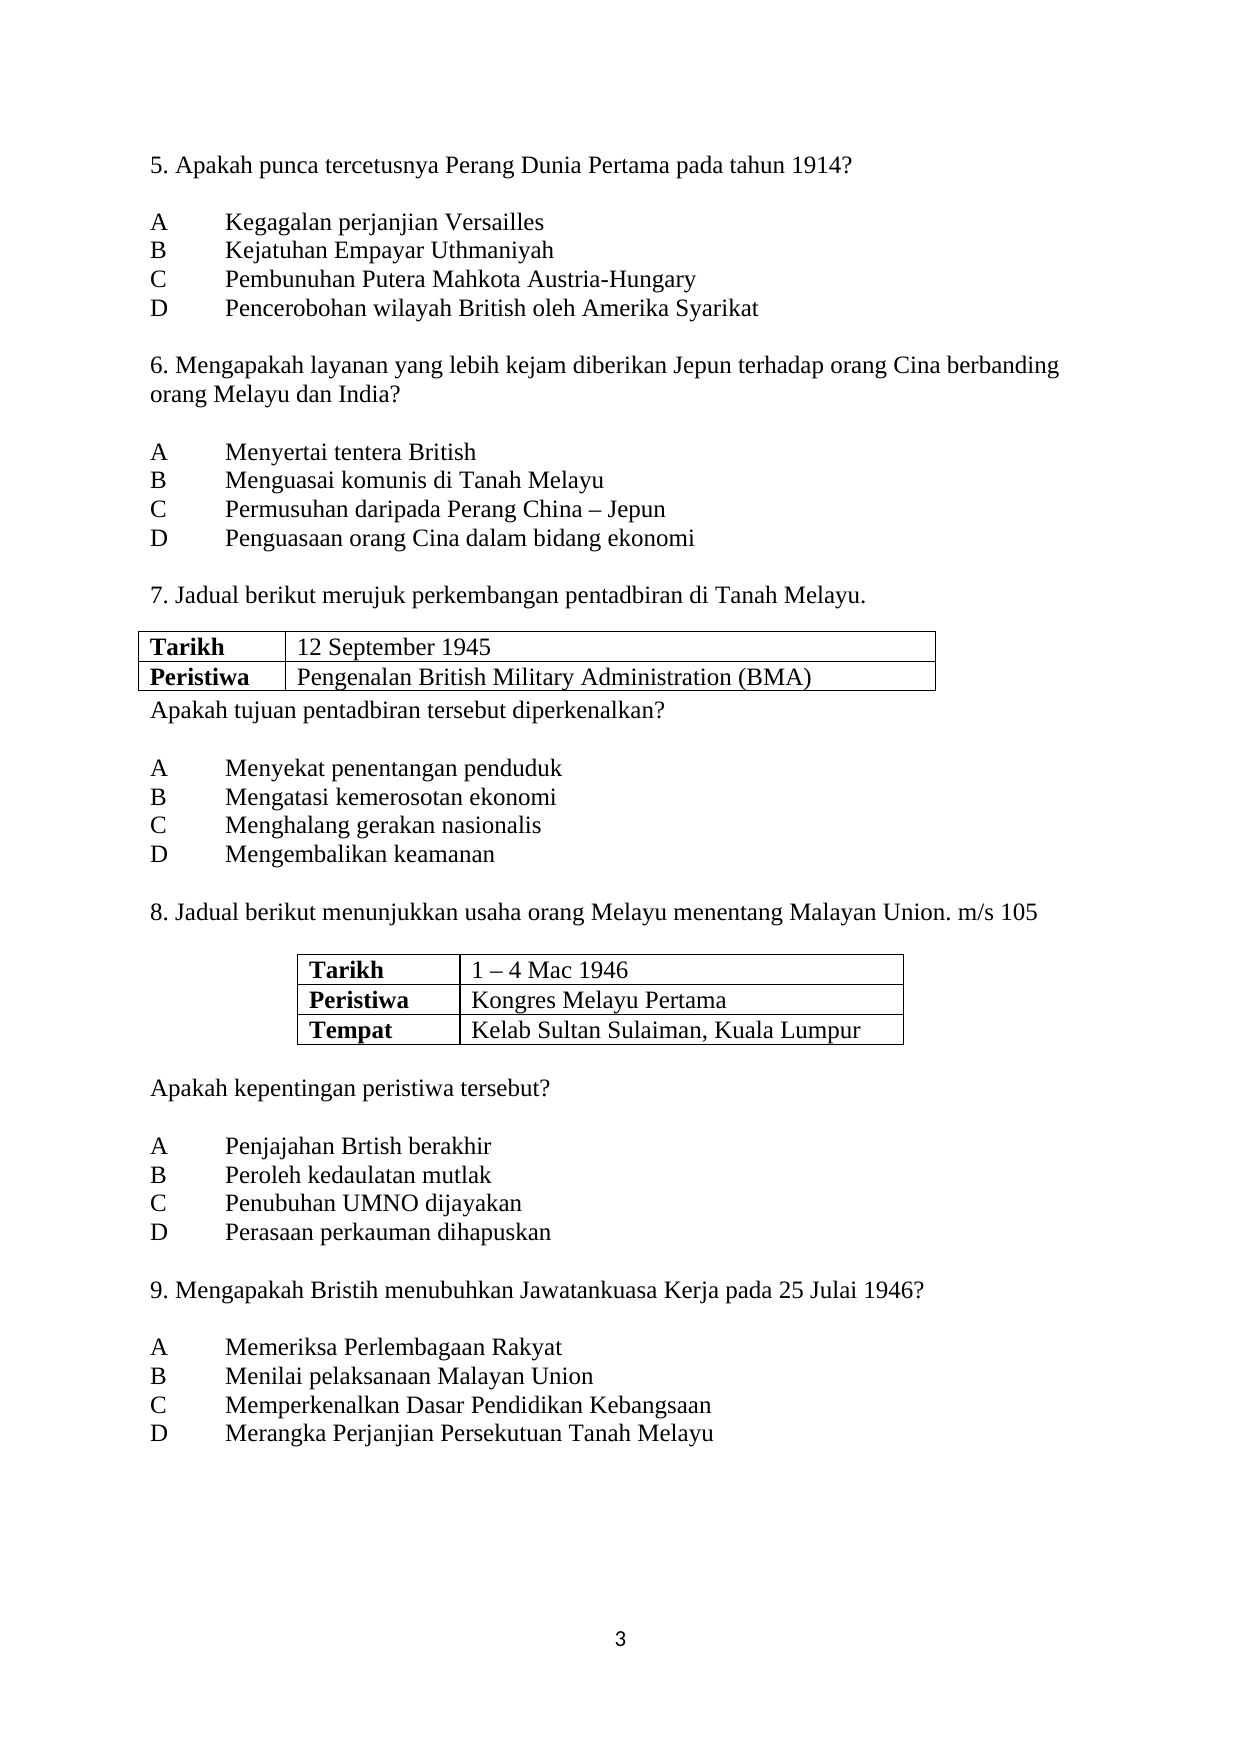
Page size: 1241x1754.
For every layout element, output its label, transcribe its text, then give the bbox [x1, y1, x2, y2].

text orang Melayu dan India? [150, 379, 1090, 408]
text C Memperkenalkan Dasar Pendidikan Kebangsaan [150, 1390, 1090, 1418]
text B Menilai pelaksanaan Malayan Union [150, 1361, 1090, 1390]
text 6. Mengapakah layanan yang lebih kejam diberikan Jepun terhadap orang Cina berbanding [150, 351, 1090, 379]
table_cell Pengenalan British Military Administration (BMA) [286, 662, 935, 690]
table_cell Kongres Melayu Pertama [461, 985, 903, 1014]
text C Pembunuhan Putera Mahkota Austria-Hungary [150, 264, 1090, 293]
text A Menyertai tentera British [150, 437, 1090, 466]
text 9. Mengapakah Bristih menubuhkan Jawatankuasa Kerja pada 25 Julai 1946? [150, 1275, 1090, 1303]
text 8. Jadual berikut menunjukkan usaha orang Melayu menentang Malayan Union. m/s 105 [150, 897, 1090, 926]
text C Permusuhan daripada Perang China – Jepun [150, 494, 1090, 523]
text Apakah kepentingan peristiwa tersebut? [150, 1073, 1090, 1102]
text B Mengatasi kemerosotan ekonomi [150, 782, 1090, 811]
text D Pencerobohan wilayah British oleh Amerika Syarikat [150, 293, 1090, 322]
text B Peroleh kedaulatan mutlak [150, 1160, 1090, 1188]
table_cell Peristiwa [298, 985, 459, 1014]
text C Penubuhan UMNO dijayakan [150, 1188, 1090, 1217]
table_header Tarikh [298, 955, 459, 984]
table_cell Peristiwa [139, 662, 285, 690]
table_cell Kelab Sultan Sulaiman, Kuala Lumpur [461, 1015, 903, 1044]
table_header Tarikh [139, 632, 285, 661]
text B Kejatuhan Empayar Uthmaniyah [150, 236, 1090, 264]
table_cell Tempat [298, 1015, 459, 1044]
text Apakah tujuan pentadbiran tersebut diperkenalkan? [150, 696, 1090, 724]
text A Memeriksa Perlembagaan Rakyat [150, 1332, 1090, 1361]
text D Perasaan perkauman dihapuskan [150, 1217, 1090, 1246]
text D Mengembalikan keamanan [150, 839, 1090, 868]
text B Menguasai komunis di Tanah Melayu [150, 466, 1090, 494]
table_header 12 September 1945 [286, 632, 935, 661]
text D Penguasaan orang Cina dalam bidang ekonomi [150, 523, 1090, 552]
text D Merangka Perjanjian Persekutuan Tanah Melayu [150, 1418, 1090, 1447]
text A Kegagalan perjanjian Versailles [150, 207, 1090, 236]
text 5. Apakah punca tercetusnya Perang Dunia Pertama pada tahun 1914? [150, 150, 1090, 179]
text A Menyekat penentangan penduduk [150, 753, 1090, 782]
table_header 1 – 4 Mac 1946 [461, 955, 903, 984]
text A Penjajahan Brtish berakhir [150, 1131, 1090, 1160]
text 7. Jadual berikut merujuk perkembangan pentadbiran di Tanah Melayu. [150, 581, 1090, 609]
text C Menghalang gerakan nasionalis [150, 811, 1090, 839]
